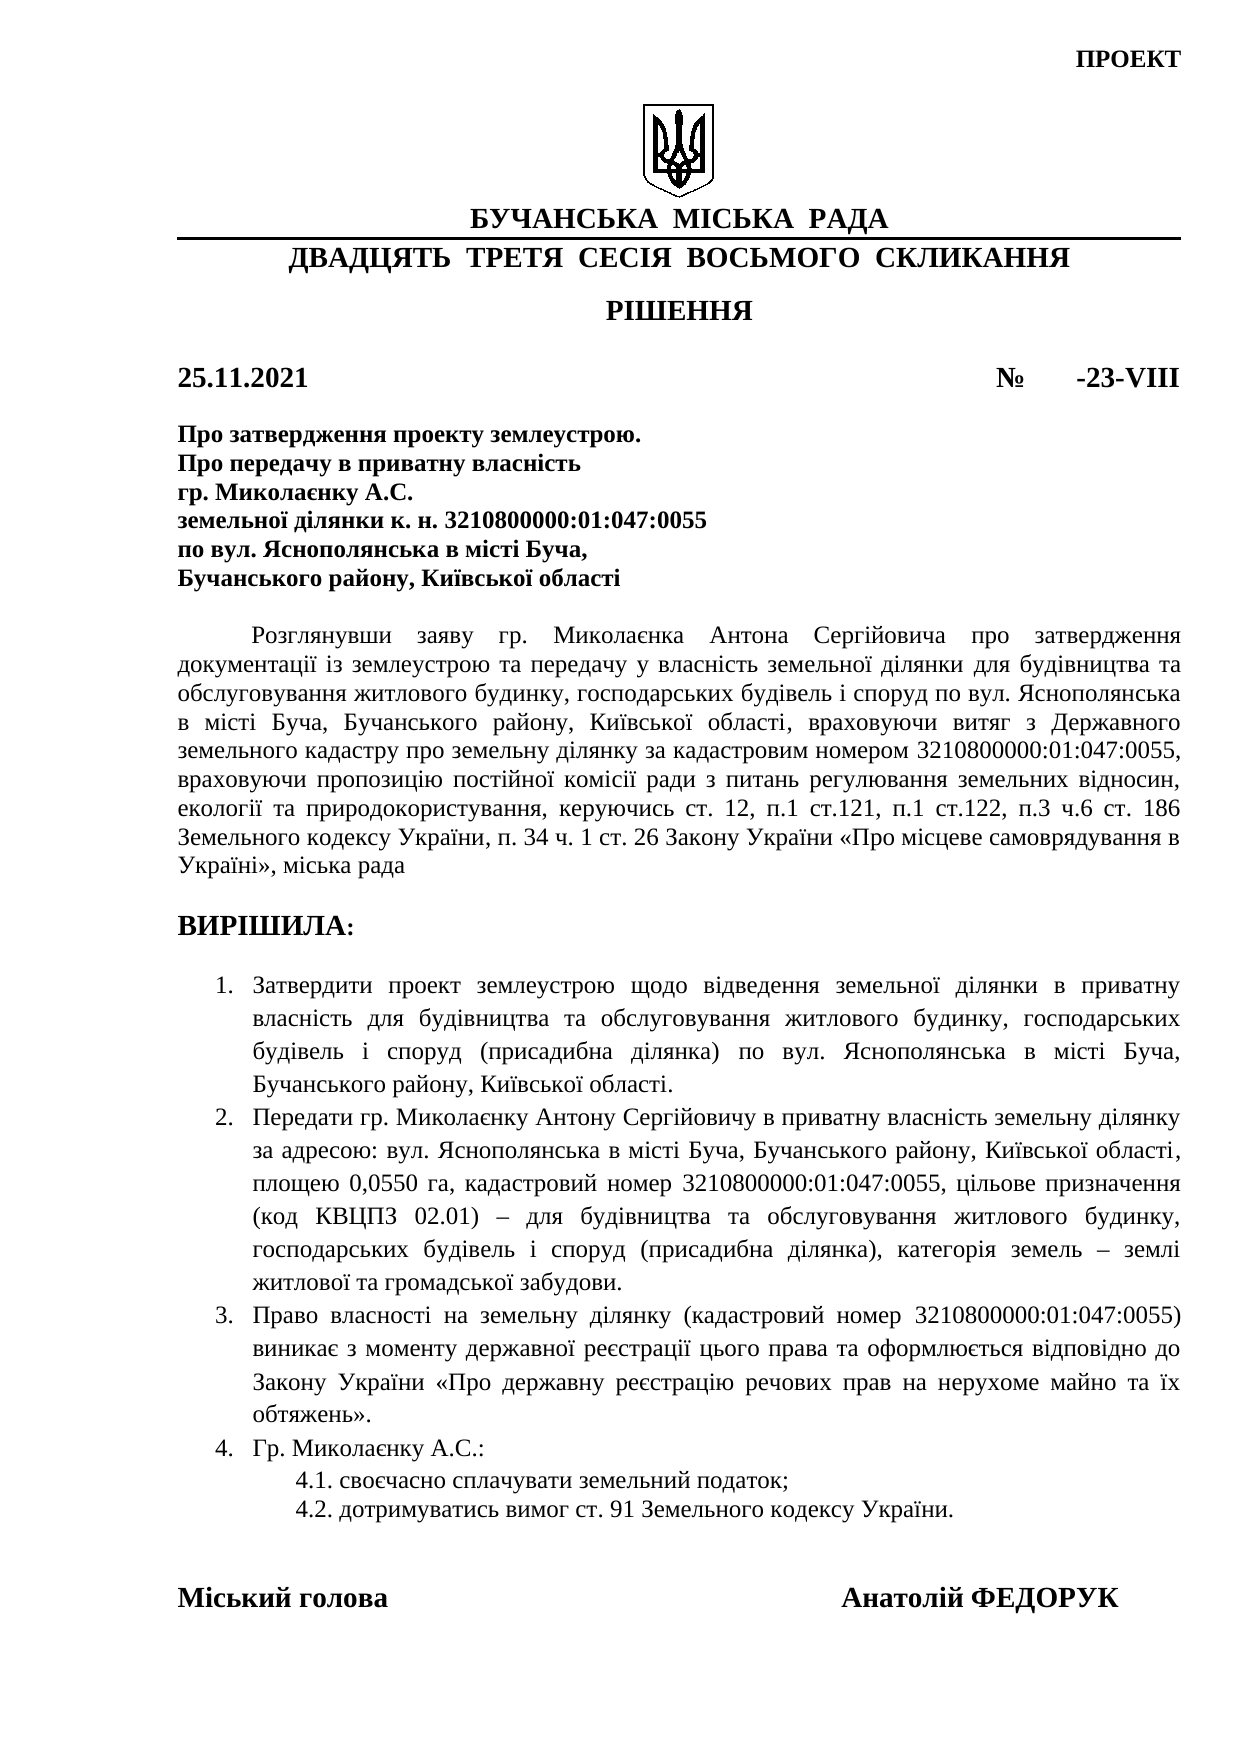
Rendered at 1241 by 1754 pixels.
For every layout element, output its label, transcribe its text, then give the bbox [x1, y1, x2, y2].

text 4.2. дотримуватись вимог ст. 91 Земельного кодексу України. [295, 1494, 1181, 1523]
list Гр. Миколаєнку А.С.: [215, 1433, 1181, 1461]
text ВИРІШИЛА: [177, 908, 1181, 942]
text БУЧАНСЬКА МІСЬКА РАДА [177, 201, 1181, 237]
list Право власності на земельну ділянку (кадастровий номер 3210800000:01:047:0055) виникає з моменту державної реєстрації цього права та оформлюється відповідно до Закону України «Про державну реєстрацію речових прав на нерухоме майно та їх обтяжень». [215, 1301, 1181, 1428]
text Бучанського району, Київської області [177, 563, 1181, 592]
text Про затвердження проекту землеустрою. [177, 419, 1181, 448]
list Передати гр. Миколаєнку Антону Сергійовичу в приватну власність земельну ділянку за адресою: вул. Яснополянська в місті Буча, Бучанського району, Київської області, площею 0,0550 га, кадастровий номер 3210800000:01:047:0055, цільове призначення (код КВЦПЗ 02.01) – для будівництва та обслуговування житлового будинку, господарських будівель і споруд (присадибна ділянка), категорія земель – землі житлової та громадської забудови. [215, 1102, 1181, 1296]
text по вул. Яснополянська в місті Буча, [177, 534, 1181, 563]
text ПРОЕКТ [177, 44, 1181, 73]
text Розглянувши заяву гр. Миколаєнка Антона Сергійовича про затвердження документації із землеустрою та передачу у власність земельної ділянки для будівництва та обслуговування житлового будинку, господарських будівель і споруд по вул. Яснополянська в місті Буча, Бучанського району, Київської області, враховуючи витяг з Державного земельного кадастру про земельну ділянку за кадастровим номером 3210800000:01:047:0055, враховуючи пропозицію постійної комісії ради з питань регулювання земельних відносин, екології та природокористування, керуючись ст. 12, п.1 ст.121, п.1 ст.122, п.3 ч.6 ст. 186 Земельного кодексу України, п. 34 ч. 1 ст. 26 Закону України «Про місцеве самоврядування в Україні», міська рада [177, 621, 1181, 879]
list Затвердити проект землеустрою щодо відведення земельної ділянки в приватну власність для будівництва та обслуговування житлового будинку, господарських будівель і споруд (присадибна ділянка) по вул. Яснополянська в місті Буча, Бучанського району, Київської області. [215, 970, 1181, 1098]
text земельної ділянки к. н. 3210800000:01:047:0055 [177, 506, 1181, 534]
text Міський голова Анатолій ФЕДОРУК [177, 1581, 1181, 1614]
text ДВАДЦЯТЬ ТРЕТЯ СЕСІЯ ВОСЬМОГО СКЛИКАННЯ [177, 240, 1181, 274]
text Про передачу в приватну власність [177, 448, 1181, 477]
text РІШЕННЯ [177, 293, 1181, 326]
text 4.1. своєчасно сплачувати земельний податок; [295, 1466, 1181, 1494]
text 25.11.2021 № -23-VІІІ [177, 360, 1181, 393]
text гр. Миколаєнку А.С. [177, 477, 1181, 506]
